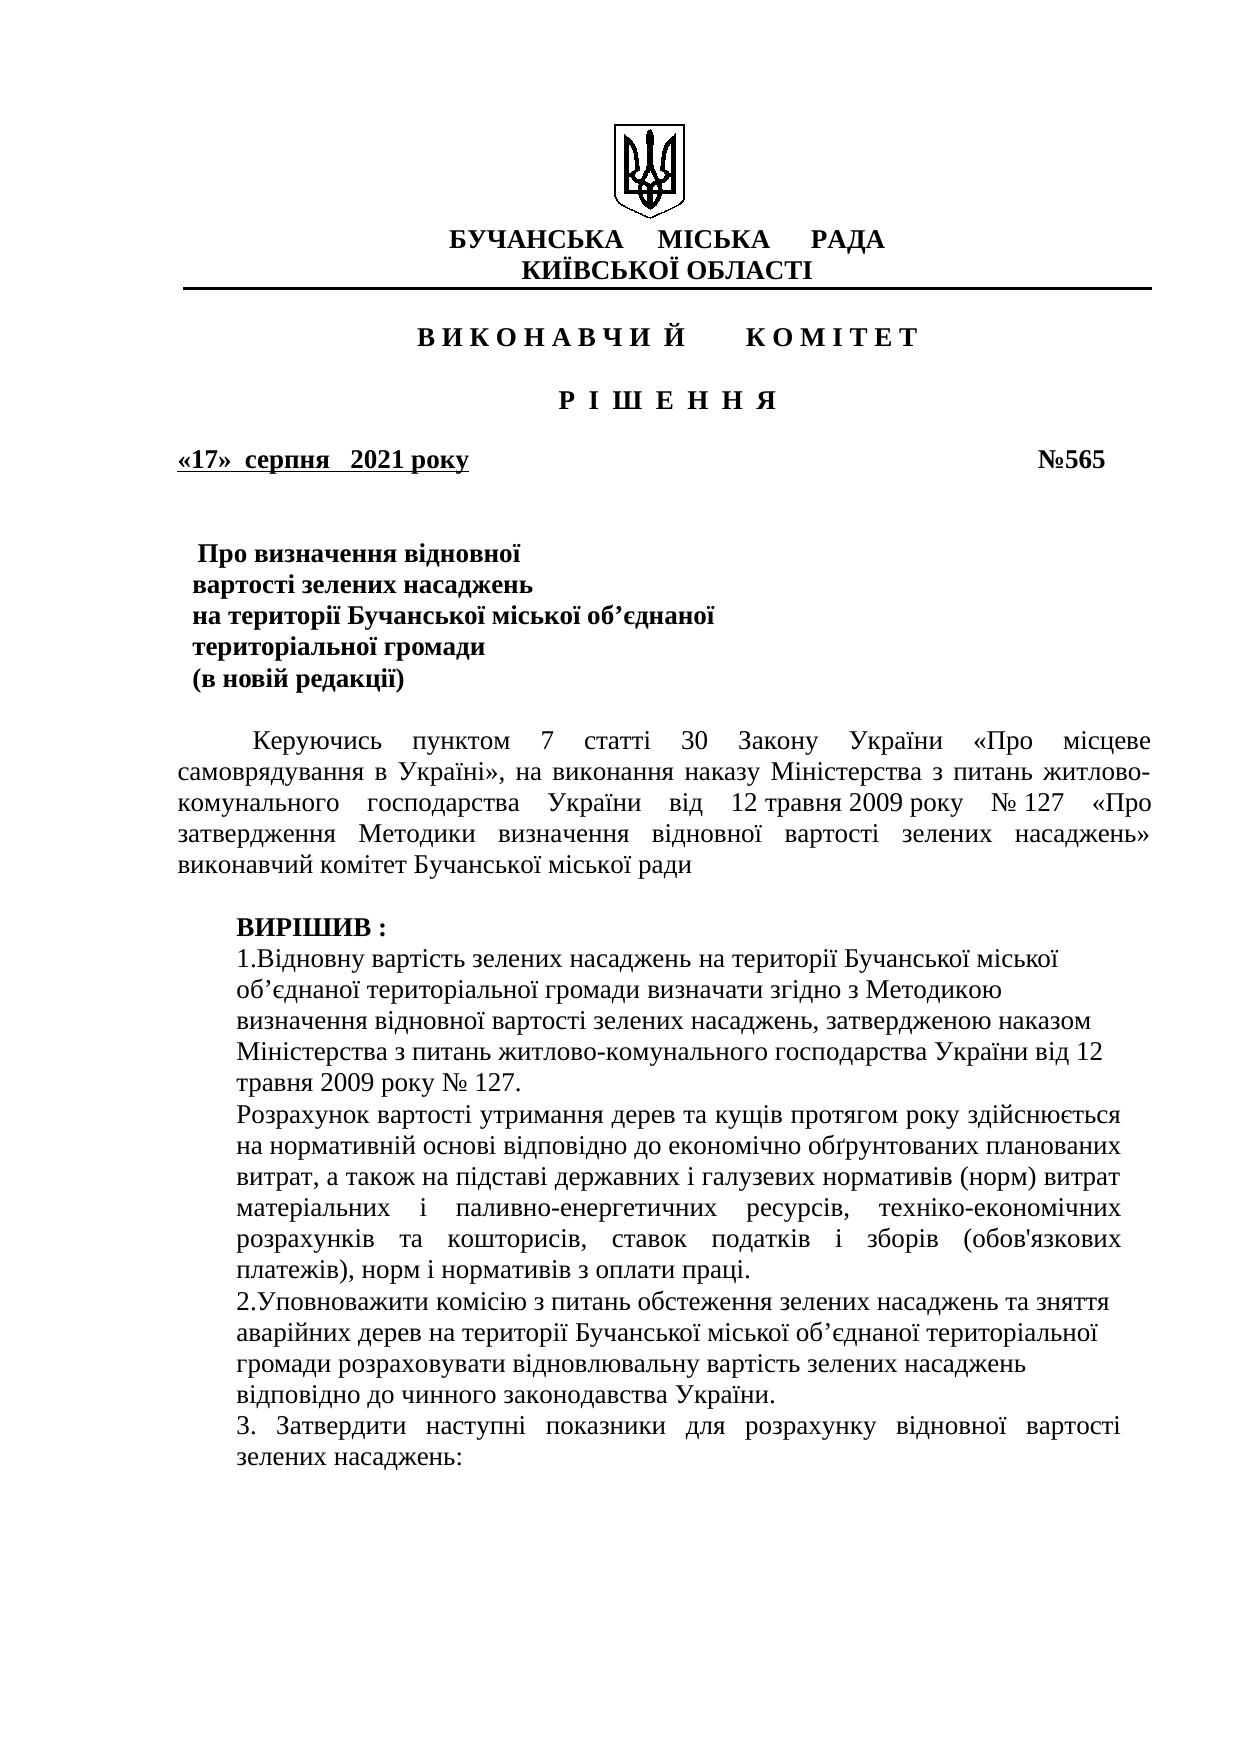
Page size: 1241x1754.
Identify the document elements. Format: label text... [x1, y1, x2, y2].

text 1.Відновну вартість зелених насаджень на території Бучанської міської об’єднаної територіальної громади визначати згідно з Методикою визначення відновної вартості зелених насаджень, затвердженою наказом Міністерства з питань житлово-комунального господарства України від 12 травня 2009 року № 127. [236, 942, 1122, 1098]
text Розрахунок вартості утримання дерев та кущів протягом року здійснюється на нормативній основі відповідно до економічно обґрунтованих планованих витрат, а також на підставі державних і галузевих нормативів (норм) витрат матеріальних і паливно-енергетичних ресурсів, техніко-економічних розрахунків та кошторисів, ставок податків і зборів (обов'язкових платежів), норм і нормативів з оплати праці. [236, 1253, 1122, 1284]
text вартості зелених насаджень [192, 568, 1137, 599]
text 3. Затвердити наступні показники для розрахунку відновної вартості зелених насаджень: [236, 1409, 1122, 1471]
text Керуючись пунктом 7 статті 30 Закону України «Про місцеве самоврядування в Україні», на виконання наказу Міністерства з питань житлово-комунального господарства України від 12 травня 2009 року № 127 «Про затвердження Методики визначення відновної вартості зелених насаджень» виконавчий комітет Бучанської міської ради [177, 724, 1152, 880]
text 2.Уповноважити комісію з питань обстеження зелених насаджень та зняття аварійних дерев на території Бучанської міської об’єднаної територіальної громади розраховувати відновлювальну вартість зелених насаджень відповідно до чинного законодавства України. [236, 1284, 1122, 1409]
subtitle В И К О Н А В Ч И Й К О М І Т Е Т [183, 321, 1152, 353]
text Про визначення відновної [177, 537, 1152, 568]
subtitle Р І Ш Е Н Н Я [183, 384, 1152, 415]
text ВИРІШИВ : [236, 911, 1122, 942]
text «17» серпня 2021 року №565 [177, 444, 1152, 475]
text БУЧАНСЬКА МІСЬКА РАДА [183, 223, 1152, 254]
text на території Бучанської міської об’єднаної [192, 599, 1137, 631]
subtitle КИЇВСЬКОЇ ОБЛАСТІ [183, 254, 1152, 287]
text територіальної громади [192, 631, 1137, 662]
text (в новій редакції) [192, 662, 1137, 693]
